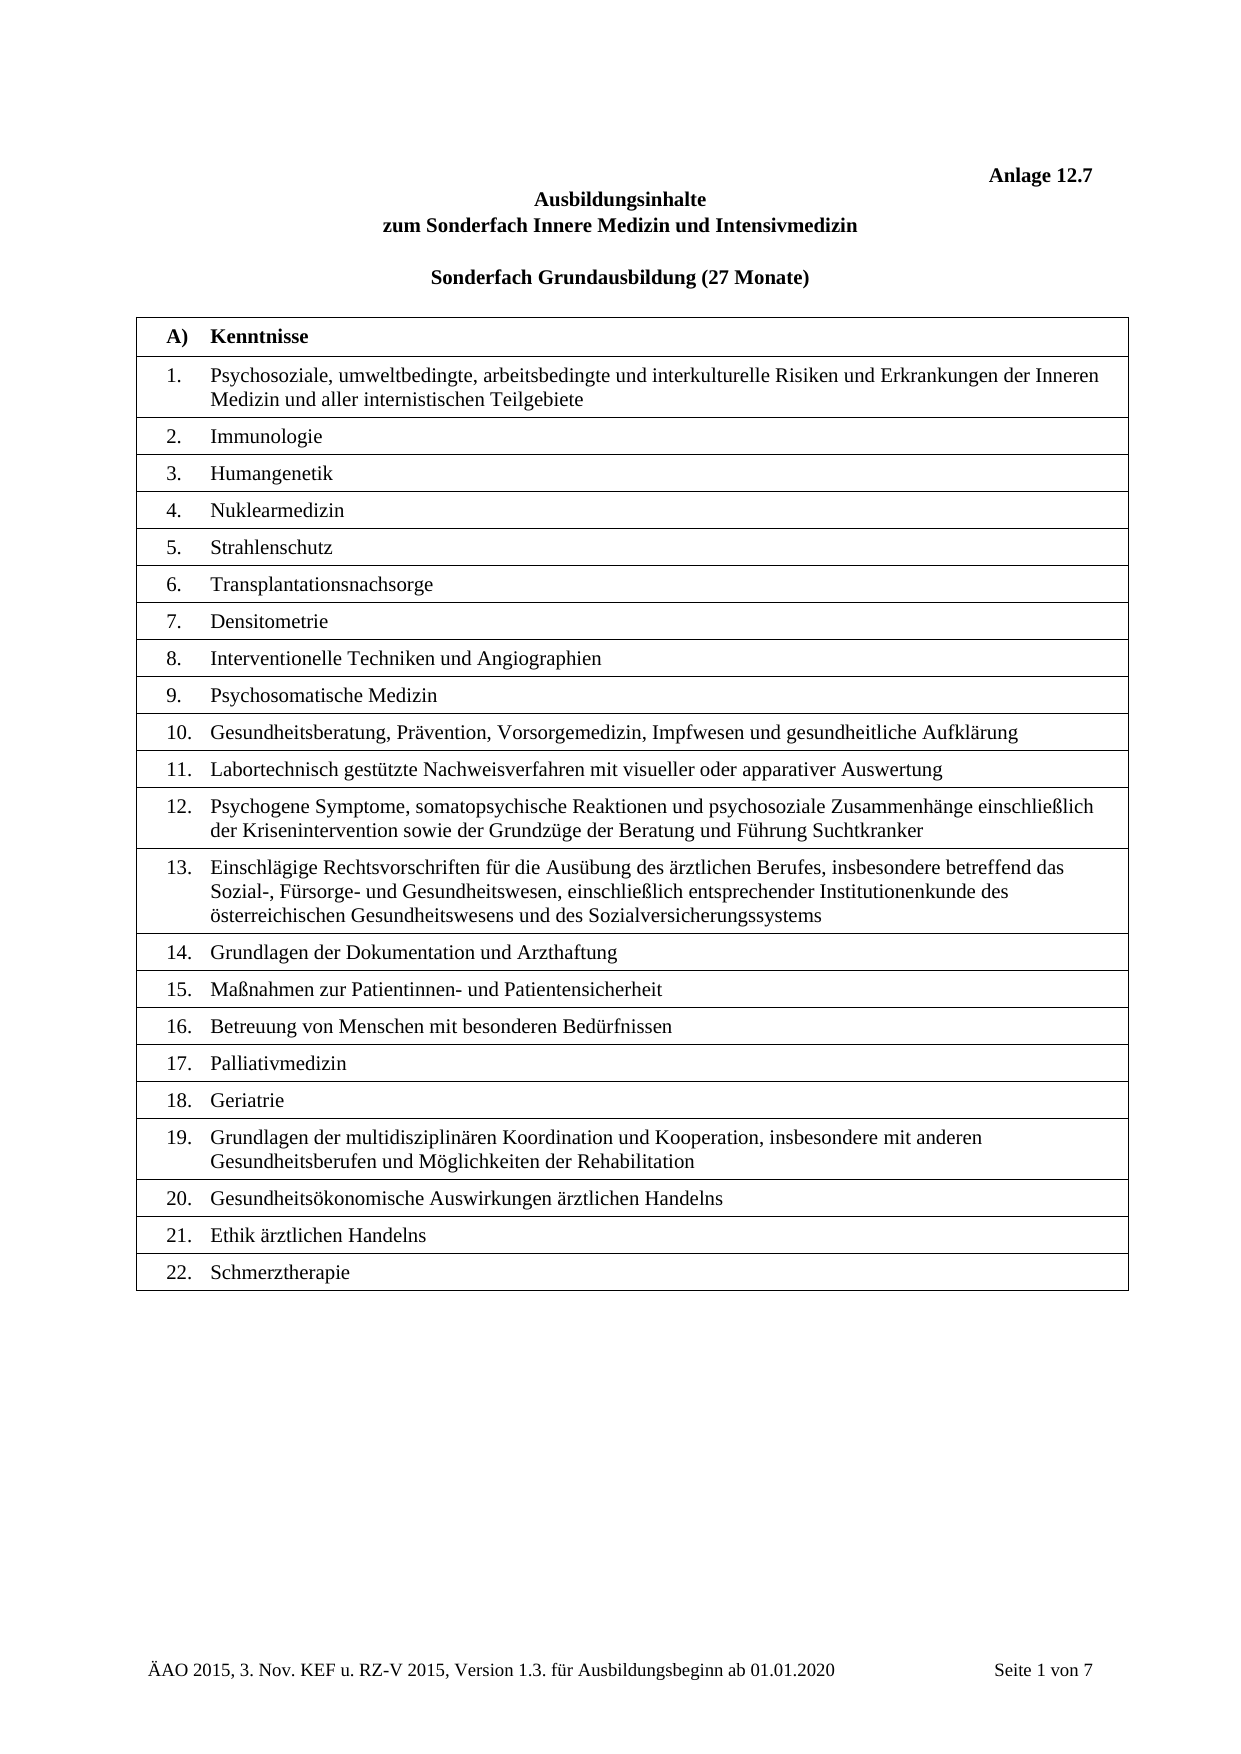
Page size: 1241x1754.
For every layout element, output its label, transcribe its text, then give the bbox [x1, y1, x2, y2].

table_cell Interventionelle Techniken und Angiographien [137, 640, 1128, 676]
table_header A) Kenntnisse [137, 318, 1128, 356]
table_cell Densitometrie [137, 603, 1128, 639]
table_cell Einschlägige Rechtsvorschriften für die Ausübung des ärztlichen Berufes, insbesondere betreffend das Sozial-, Fürsorge- und Gesundheitswesen, einschließlich entsprechender Institutionenkunde des österreichischen Gesundheitswesens und des Sozialversicherungssystems [137, 849, 1128, 933]
table_cell Gesundheitsökonomische Auswirkungen ärztlichen Handelns [137, 1180, 1128, 1216]
text Sonderfach Grundausbildung (27 Monate) [148, 265, 1093, 289]
text Anlage 12.7 [148, 164, 1093, 187]
table_cell Grundlagen der Dokumentation und Arzthaftung [137, 934, 1128, 970]
table_cell Nuklearmedizin [137, 492, 1128, 528]
table_cell Ethik ärztlichen Handelns [137, 1217, 1128, 1253]
table_cell Geriatrie [137, 1082, 1128, 1118]
table_cell Betreuung von Menschen mit besonderen Bedürfnissen [137, 1008, 1128, 1044]
table_cell Strahlenschutz [137, 529, 1128, 565]
table_cell Psychosoziale, umweltbedingte, arbeitsbedingte und interkulturelle Risiken und Erkrankungen der Inneren Medizin und aller internistischen Teilgebiete [137, 357, 1128, 417]
text Ausbildungsinhalte [148, 187, 1093, 211]
table_cell Gesundheitsberatung, Prävention, Vorsorgemedizin, Impfwesen und gesundheitliche Aufklärung [137, 714, 1128, 750]
table_cell Palliativmedizin [137, 1045, 1128, 1081]
table_cell Immunologie [137, 418, 1128, 454]
table_cell Psychosomatische Medizin [137, 677, 1128, 713]
table_cell Schmerztherapie [137, 1254, 1128, 1290]
text zum Sonderfach Innere Medizin und Intensivmedizin [148, 213, 1093, 237]
table_cell Humangenetik [137, 455, 1128, 491]
table_cell Grundlagen der multidisziplinären Koordination und Kooperation, insbesondere mit anderen Gesundheitsberufen und Möglichkeiten der Rehabilitation [137, 1119, 1128, 1179]
table_cell Transplantationsnachsorge [137, 566, 1128, 602]
table_cell Psychogene Symptome, somatopsychische Reaktionen und psychosoziale Zusammenhänge einschließlich der Krisenintervention sowie der Grundzüge der Beratung und Führung Suchtkranker [137, 788, 1128, 848]
table_cell Labortechnisch gestützte Nachweisverfahren mit visueller oder apparativer Auswertung [137, 751, 1128, 787]
table_cell Maßnahmen zur Patientinnen- und Patientensicherheit [137, 971, 1128, 1007]
